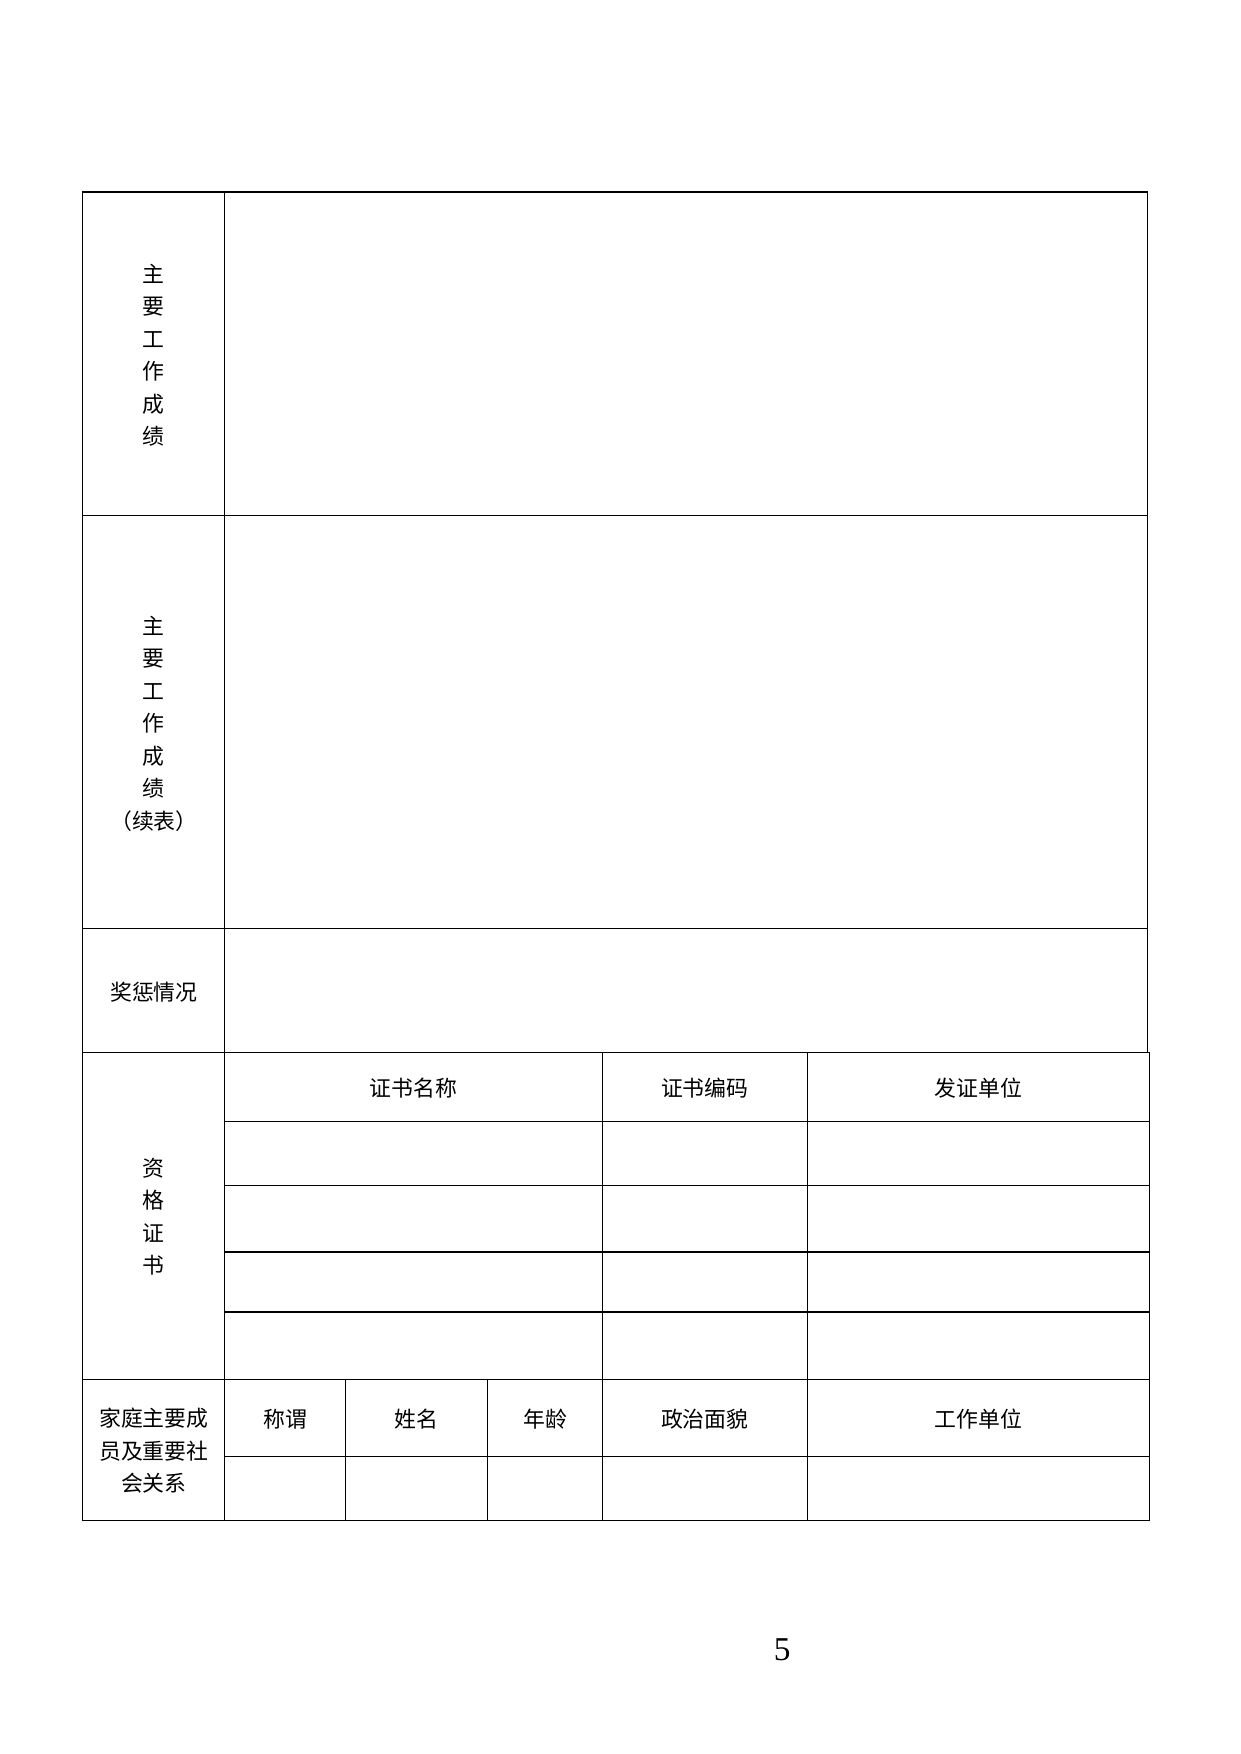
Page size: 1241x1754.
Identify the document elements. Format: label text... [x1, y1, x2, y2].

table_cell [346, 1457, 487, 1520]
table_cell 主 要 工 作 成 绩 [83, 193, 224, 515]
table_cell [603, 1457, 807, 1520]
table_cell 家庭主要成员及重要社会关系 [83, 1380, 224, 1520]
table_cell [603, 1253, 807, 1311]
table_cell [808, 1186, 1149, 1251]
table_cell [225, 516, 1147, 928]
table_cell 资 格 证 书 [83, 1053, 224, 1378]
table_cell 年龄 [488, 1380, 602, 1456]
table_cell [225, 929, 1147, 1052]
table_cell 发证单位 [808, 1053, 1149, 1121]
table_cell 证书名称 [225, 1053, 602, 1121]
table_cell [225, 1457, 345, 1520]
table_cell [603, 1186, 807, 1251]
table_cell [603, 1122, 807, 1185]
table_cell 奖惩情况 [83, 929, 224, 1052]
table_cell [225, 1186, 602, 1251]
table_cell 姓名 [346, 1380, 487, 1456]
table_cell 政治面貌 [603, 1380, 807, 1456]
table_cell [225, 1253, 602, 1311]
table_cell [603, 1313, 807, 1378]
table_cell 称谓 [225, 1380, 345, 1456]
table_cell [225, 193, 1147, 515]
table_cell 证书编码 [603, 1053, 807, 1121]
table_cell [225, 1122, 602, 1185]
table_cell [808, 1122, 1149, 1185]
table_cell [808, 1313, 1149, 1378]
table_cell 工作单位 [808, 1380, 1149, 1456]
table_cell 主 要 工 作 成 绩 （续表） [83, 516, 224, 928]
table_cell [225, 1313, 602, 1378]
table_cell [808, 1457, 1149, 1520]
table_cell [808, 1253, 1149, 1311]
table_cell [488, 1457, 602, 1520]
